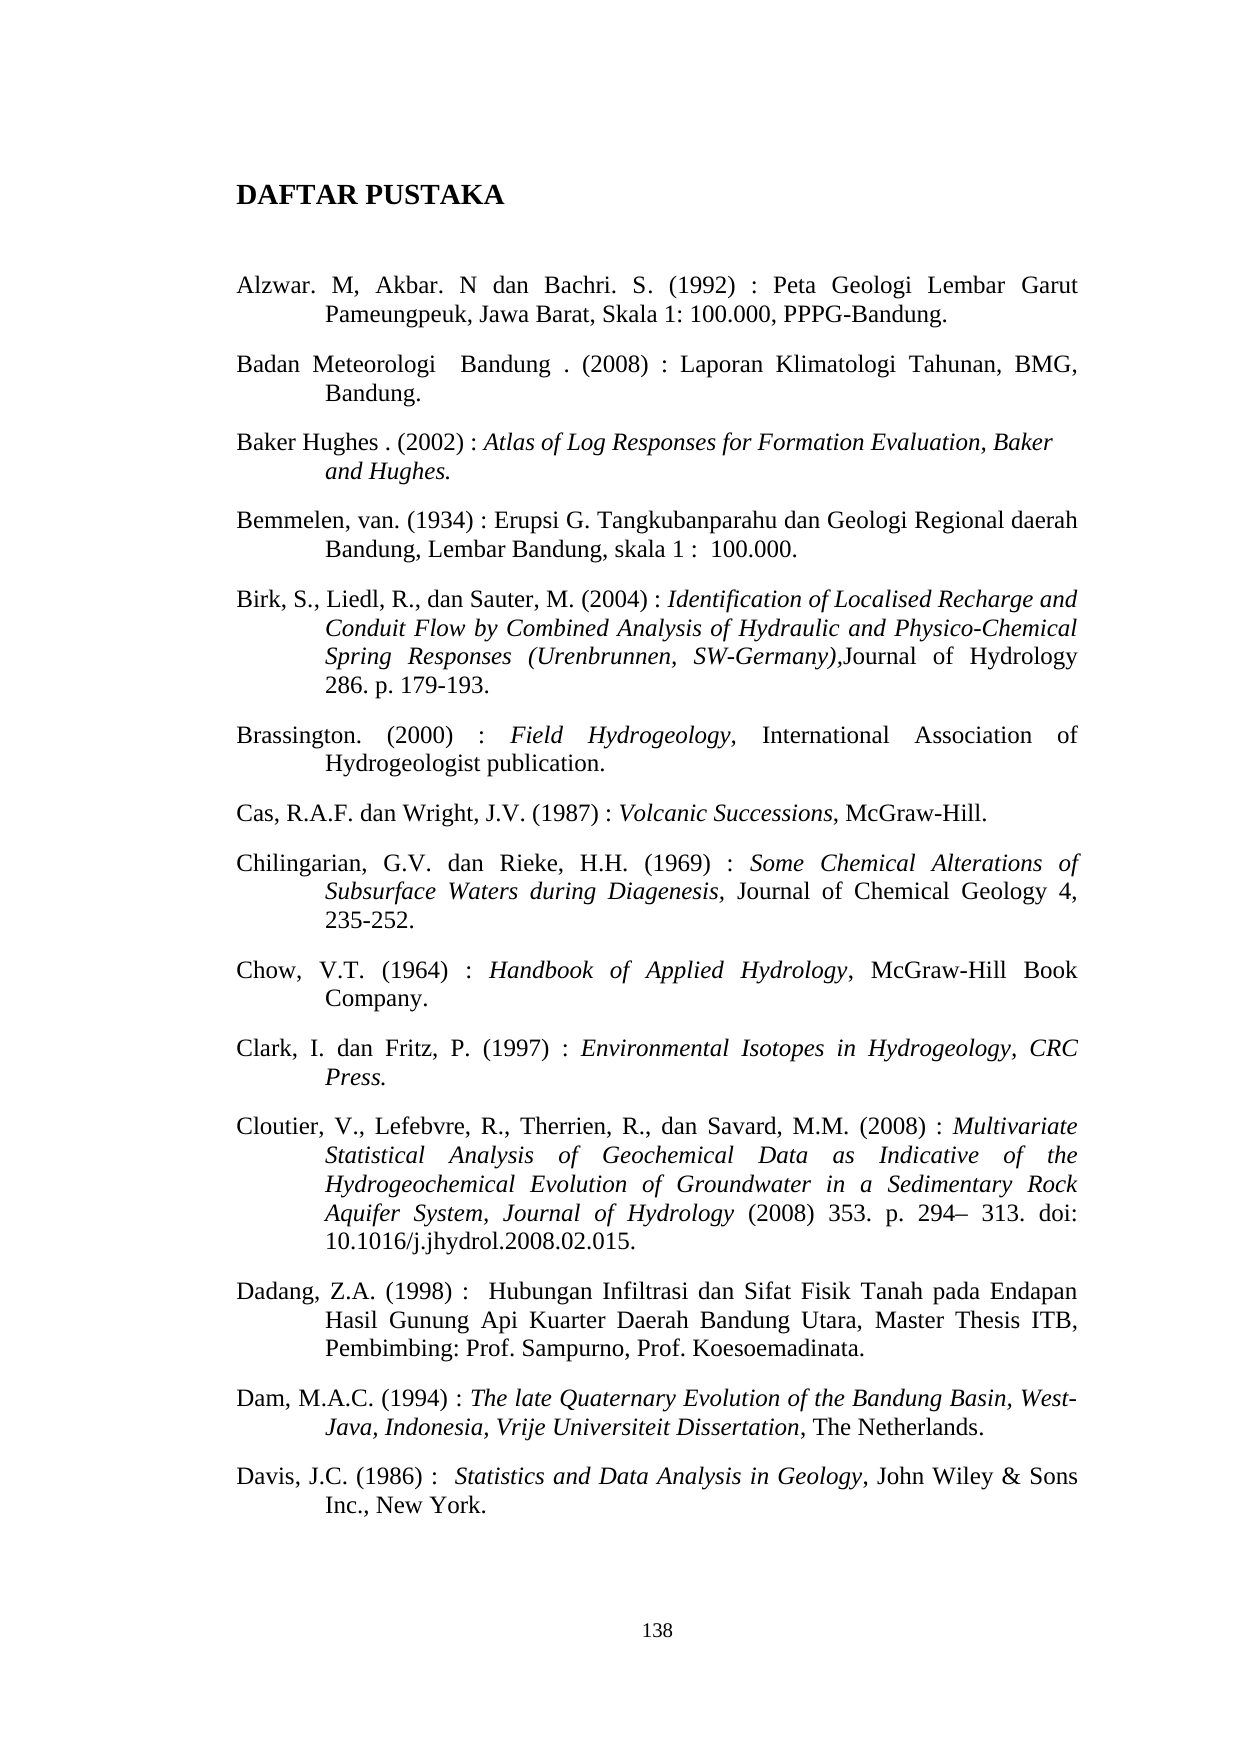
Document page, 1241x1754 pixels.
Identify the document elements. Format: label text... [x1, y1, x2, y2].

text Birk, S., Liedl, R., dan Sauter, M. (2004) : Identification of Localised Recharge and Conduit Flow by Combined Analysis of Hydraulic and Physico-Chemical Spring Responses (Urenbrunnen, SW-Germany),Journal of Hydrology 286. p. 179-193. [236, 584, 1078, 699]
text Davis, J.C. (1986) : Statistics and Data Analysis in Geology, John Wiley & Sons Inc., New York. [236, 1461, 1078, 1519]
list DAFTAR PUSTAKA [236, 177, 1078, 211]
text Badan Meteorologi Bandung . (2008) : Laporan Klimatologi Tahunan, BMG, Bandung. [236, 349, 1078, 406]
text Clark, I. dan Fritz, P. (1997) : Environmental Isotopes in Hydrogeology, CRC Press. [236, 1033, 1078, 1091]
text Chilingarian, G.V. dan Rieke, H.H. (1969) : Some Chemical Alterations of Subsurface Waters during Diagenesis, Journal of Chemical Geology 4, 235-252. [236, 848, 1078, 934]
text Dam, M.A.C. (1994) : The late Quaternary Evolution of the Bandung Basin, West-Java, Indonesia, Vrije Universiteit Dissertation, The Netherlands. [236, 1383, 1078, 1441]
text Alzwar. M, Akbar. N dan Bachri. S. (1992) : Peta Geologi Lembar Garut Pameungpeuk, Jawa Barat, Skala 1: 100.000, PPPG-Bandung. [236, 271, 1078, 328]
text Cloutier, V., Lefebvre, R., Therrien, R., dan Savard, M.M. (2008) : Multivariate Statistical Analysis of Geochemical Data as Indicative of the Hydrogeochemical Evolution of Groundwater in a Sedimentary Rock Aquifer System, Journal of Hydrology (2008) 353. p. 294– 313. doi: 10.1016/j.jhydrol.2008.02.015. [236, 1111, 1078, 1255]
text Baker Hughes . (2002) : Atlas of Log Responses for Formation Evaluation, Baker [236, 427, 1078, 456]
text Brassington. (2000) : Field Hydrogeology, International Association of Hydrogeologist publication. [236, 720, 1078, 777]
text Cas, R.A.F. dan Wright, J.V. (1987) : Volcanic Successions, McGraw-Hill. [236, 798, 1078, 827]
text and Hughes. [236, 456, 1078, 485]
text Chow, V.T. (1964) : Handbook of Applied Hydrology, McGraw-Hill Book Company. [236, 955, 1078, 1012]
text Bemmelen, van. (1934) : Erupsi G. Tangkubanparahu dan Geologi Regional daerah Bandung, Lembar Bandung, skala 1 : 100.000. [236, 506, 1078, 563]
text Dadang, Z.A. (1998) : Hubungan Infiltrasi dan Sifat Fisik Tanah pada Endapan Hasil Gunung Api Kuarter Daerah Bandung Utara, Master Thesis ITB, Pembimbing: Prof. Sampurno, Prof. Koesoemadinata. [236, 1276, 1078, 1362]
